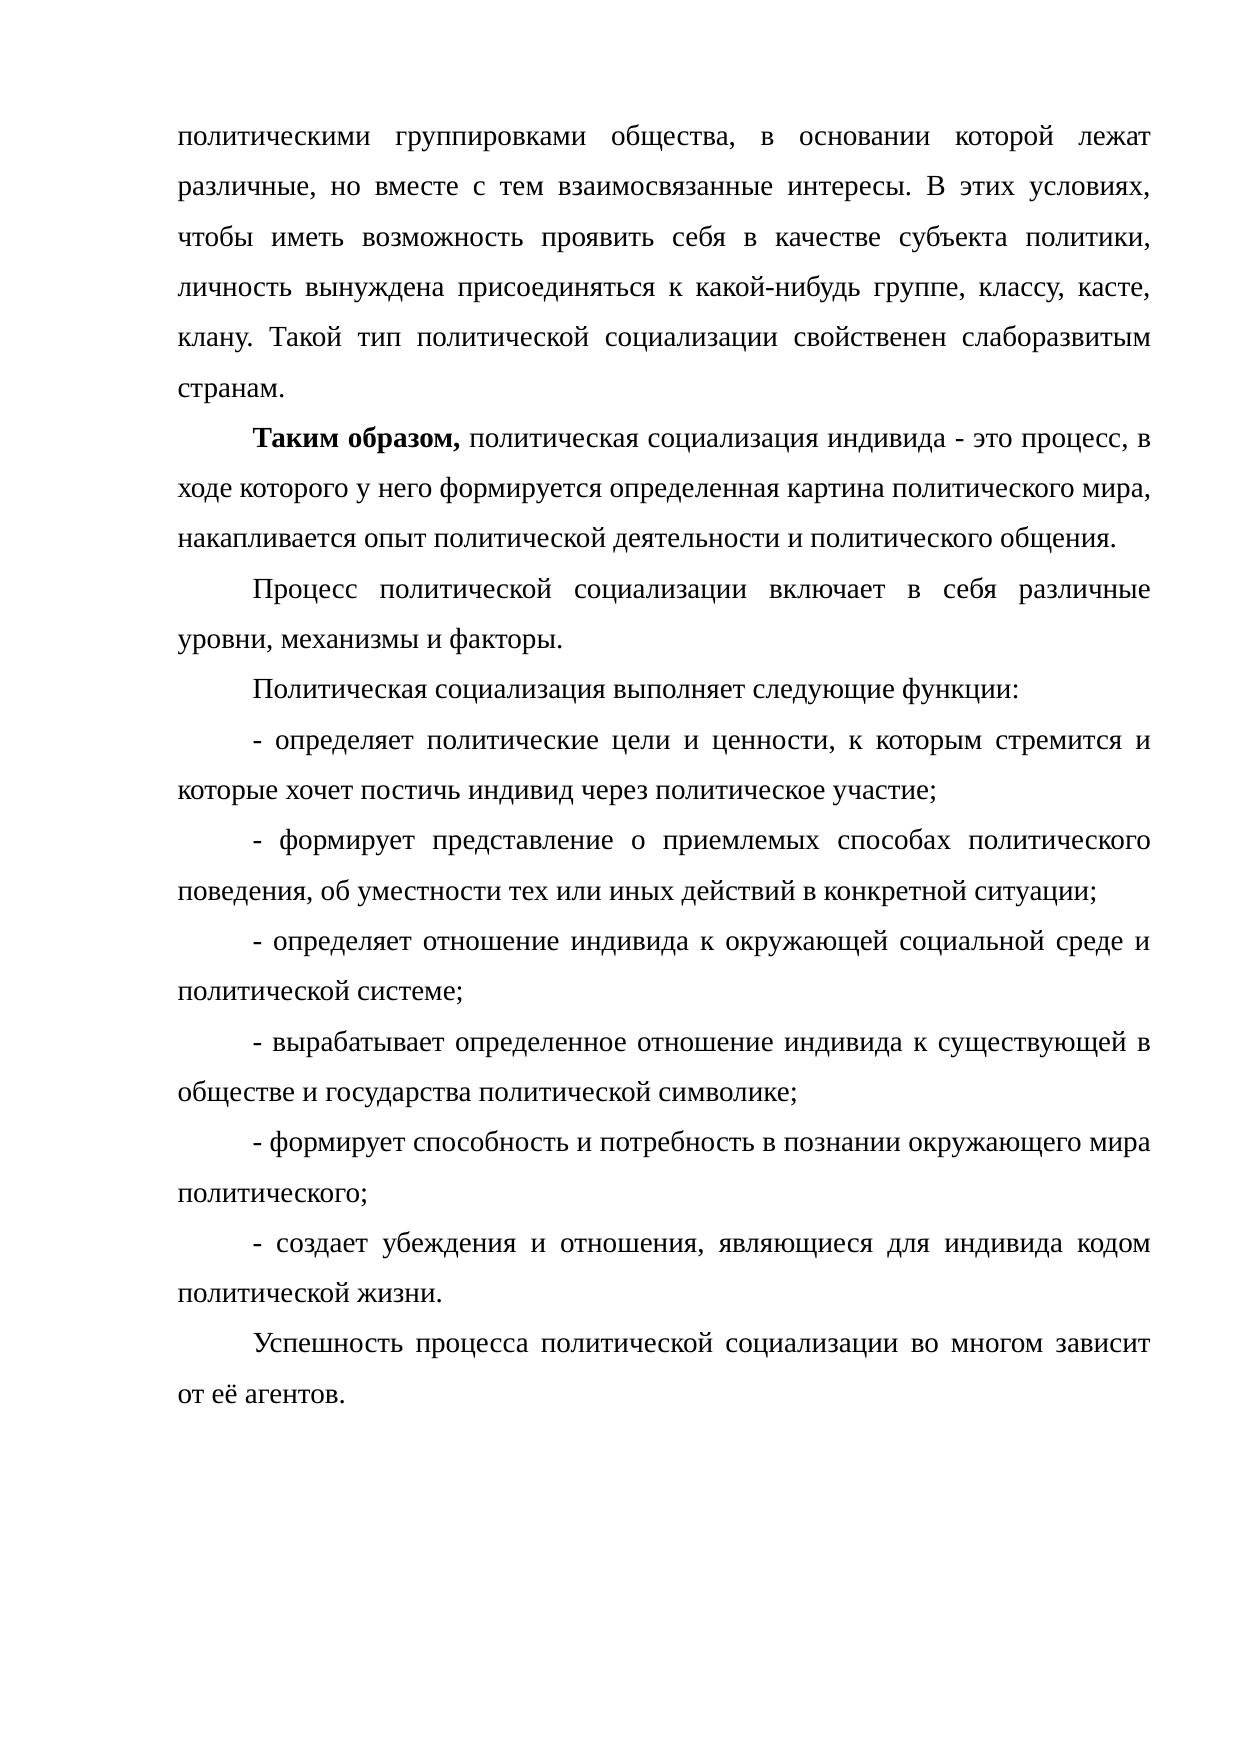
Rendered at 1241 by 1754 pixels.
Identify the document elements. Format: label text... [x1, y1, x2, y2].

text - определяет политические цели и ценности, к которым стремится и которые хочет постичь индивид через политическое участие; [177, 722, 1152, 806]
text - создает убеждения и отношения, являющиеся для индивида кодом политической жизни. [177, 1225, 1152, 1309]
text Политическая социализация выполняет следующие функции: [177, 672, 1152, 705]
text - вырабатывает определенное отношение индивида к существующей в обществе и государства политической символике; [177, 1024, 1152, 1108]
text - формирует способность и потребность в познании окружающего мира политического; [177, 1124, 1152, 1208]
text Таким образом, политическая социализация индивида - это процесс, в ходе которого у него формируется определенная картина политического мира, накапливается опыт политической деятельности и политического общения. [177, 420, 1152, 554]
text Процесс политической социализации включает в себя различные уровни, механизмы и факторы. [177, 571, 1152, 655]
text Успешность процесса политической социализации во многом зависит от её агентов. [177, 1326, 1152, 1409]
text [177, 118, 1152, 403]
text - определяет отношение индивида к окружающей социальной среде и политической системе; [177, 923, 1152, 1007]
text - формирует представление о приемлемых способах политического поведения, об уместности тех или иных действий в конкретной ситуации; [177, 822, 1152, 906]
